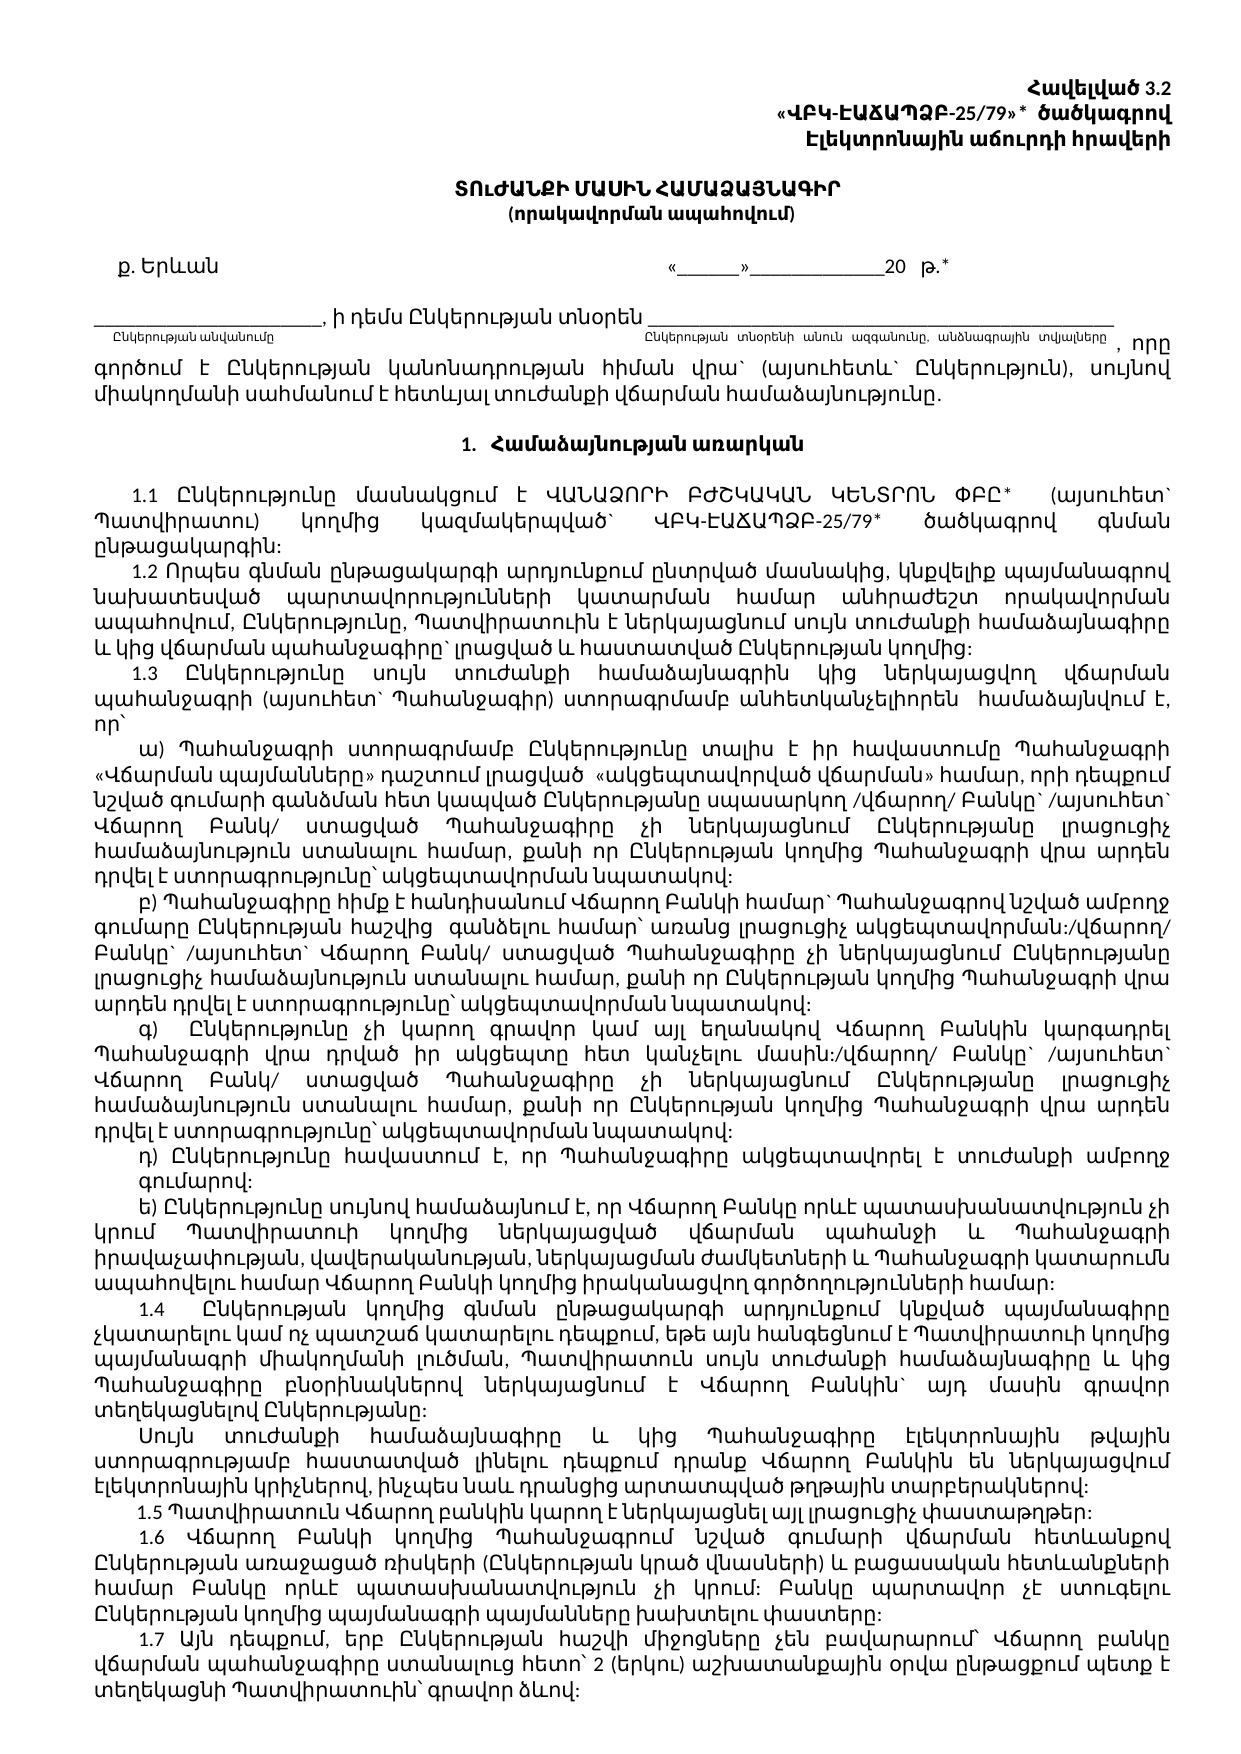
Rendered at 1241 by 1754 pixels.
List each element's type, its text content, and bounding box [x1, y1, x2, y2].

text 1. Համաձայնության առարկան [94, 432, 1171, 457]
text «ՎԲԿ-ԷԱՃԱՊՁԲ-25/79»* ծածկագրով [94, 100, 1171, 126]
text ա) Պահանջագրի ստորագրմամբ Ընկերությունը տալիս է իր հավաստումը Պահանջագրի «Վճարման պայմանները» դաշտում լրացված «ակցեպտավորված վճարման» համար, որի դեպքում նշված գումարի գանձման հետ կապված Ընկերությանը սպասարկող /վճարող/ Բանկը` /այսուհետ` Վճարող Բանկ/ ստացված Պահանջագիրը չի ներկայացնում Ընկերությանը լրացուցիչ համաձայնություն ստանալու համար, քանի որ Ընկերության կողմից Պահանջագրի վրա արդեն դրվել է ստորագրությունը՝ ակցեպտավորման նպատակով: [94, 737, 1171, 889]
text ք. Երևան «______»_____________20 թ.* [94, 254, 1171, 279]
text Հավելված 3.2 [94, 75, 1171, 100]
text ՏՈւԺԱՆՔԻ ՄԱՍԻՆ ՀԱՄԱՁԱՅՆԱԳԻՐ [94, 177, 1171, 202]
text 1.4 Ընկերության կողմից գնման ընթացակարգի արդյունքում կնքված պայմանագիրը չկատարելու կամ ոչ պատշաճ կատարելու դեպքում, եթե այն հանգեցնում է Պատվիրատուի կողմից պայմանագրի միակողմանի լուծման, Պատվիրատուն սույն տուժանքի համաձայնագիրը և կից Պահանջագիրը բնօրինակներով ներկայացնում է Վճարող Բանկին` այդ մասին գրավոր տեղեկացնելով Ընկերությանը: [94, 1296, 1171, 1423]
text 1.2 Որպես գնման ընթացակարգի արդյունքում ընտրված մասնակից, կնքվելիք պայմանագրով նախատեսված պարտավորությունների կատարման համար անհրաժեշտ որակավորման ապահովում, Ընկերությունը, Պատվիրատուին է ներկայացնում սույն տուժանքի համաձայնագիրը և կից վճարման պահանջագիրը` լրացված և հաստատված Ընկերության կողմից: [94, 559, 1171, 660]
text 1.7 Այն դեպքում, երբ Ընկերության հաշվի միջոցները չեն բավարարում՝ Վճարող բանկը վճարման պահանջագիրը ստանալուց հետո՝ 2 (երկու) աշխատանքային օրվա ընթացքում պետք է տեղեկացնի Պատվիրատուին՝ գրավոր ձևով: [94, 1626, 1171, 1702]
text Սույն տուժանքի համաձայնագիրը և կից Պահանջագիրը էլեկտրոնային թվային ստորագրությամբ հաստատված լինելու դեպքում դրանք Վճարող Բանկին են ներկայացվում էլեկտրոնային կրիչներով, ինչպես նաև դրանցից արտատպված թղթային տարբերակներով: [94, 1423, 1171, 1499]
text 1.3 Ընկերությունը սույն տուժանքի համաձայնագրին կից ներկայացվող վճարման պահանջագրի (այսուհետ` Պահանջագիր) ստորագրմամբ անհետկանչելիորեն համաձայնվում է, որ՝ [94, 660, 1171, 737]
text գ) Ընկերությունը չի կարող գրավոր կամ այլ եղանակով Վճարող Բանկին կարգադրել Պահանջագրի վրա դրված իր ակցեպտը հետ կանչելու մասին:/վճարող/ Բանկը` /այսուհետ` Վճարող Բանկ/ ստացված Պահանջագիրը չի ներկայացնում Ընկերությանը լրացուցիչ համաձայնություն ստանալու համար, քանի որ Ընկերության կողմից Պահանջագրի վրա արդեն դրվել է ստորագրությունը՝ ակցեպտավորման նպատակով: [94, 1016, 1171, 1143]
text 1.5 Պատվիրատուն Վճարող բանկին կարող է ներկայացնել այլ լրացուցիչ փաստաթղթեր: [94, 1499, 1171, 1524]
text Էլեկտրոնային աճուրդի հրավերի [94, 126, 1171, 151]
text 1.1 Ընկերությունը մասնակցում է ՎԱՆԱՁՈՐԻ ԲԺՇԿԱԿԱՆ ԿԵՆՏՐՈՆ ՓԲԸ* (այսուհետ` Պատվիրատու) կողմից կազմակերպված` ՎԲԿ-ԷԱՃԱՊՁԲ-25/79* ծածկագրով գնման ընթացակարգին: [94, 482, 1171, 559]
text Ընկերության անվանումը Ընկերության տնօրենի անուն ազգանունը, անձնագրային տվյալները , որը գործում է Ընկերության կանոնադրության հիման վրա` (այսուհետև` Ընկերություն), սույնով միակողմանի սահմանում է հետևյալ տուժանքի վճարման համաձայնությունը. [94, 330, 1171, 406]
text 1.6 Վճարող Բանկի կողմից Պահանջագրում նշված գումարի վճարման հետևանքով Ընկերության առաջացած ռիսկերի (Ընկերության կրած վնասների) և բացասական հետևանքների համար Բանկը որևէ պատասխանատվություն չի կրում: Բանկը պարտավոր չէ ստուգելու Ընկերության կողմից պայմանագրի պայմանները խախտելու փաստերը: [94, 1524, 1171, 1626]
text բ) Պահանջագիրը հիմք է հանդիսանում Վճարող Բանկի համար` Պահանջագրով նշված ամբողջ գումարը Ընկերության հաշվից գանձելու համար՝ առանց լրացուցիչ ակցեպտավորման:/վճարող/ Բանկը` /այսուհետ` Վճարող Բանկ/ ստացված Պահանջագիրը չի ներկայացնում Ընկերությանը լրացուցիչ համաձայնություն ստանալու համար, քանի որ Ընկերության կողմից Պահանջագրի վրա արդեն դրվել է ստորագրությունը՝ ակցեպտավորման նպատակով: [94, 889, 1171, 1016]
text (որակավորման ապահովում) [94, 202, 1171, 225]
text դ) Ընկերությունը հավաստում է, որ Պահանջագիրը ակցեպտավորել է տուժանքի ամբողջ գումարով: [138, 1143, 1171, 1194]
text ե) Ընկերությունը սույնով համաձայնում է, որ Վճարող Բանկը որևէ պատասխանատվություն չի կրում Պատվիրատուի կողմից ներկայացված վճարման պահանջի և Պահանջագրի իրավաչափության, վավերականության, ներկայացման ժամկետների և Պահանջագրի կատարումն ապահովելու համար Վճարող Բանկի կողմից իրականացվող գործողությունների համար: [94, 1194, 1171, 1296]
text ______________________, ի դեմս Ընկերության տնօրեն _____________________________________________ [94, 304, 1171, 330]
